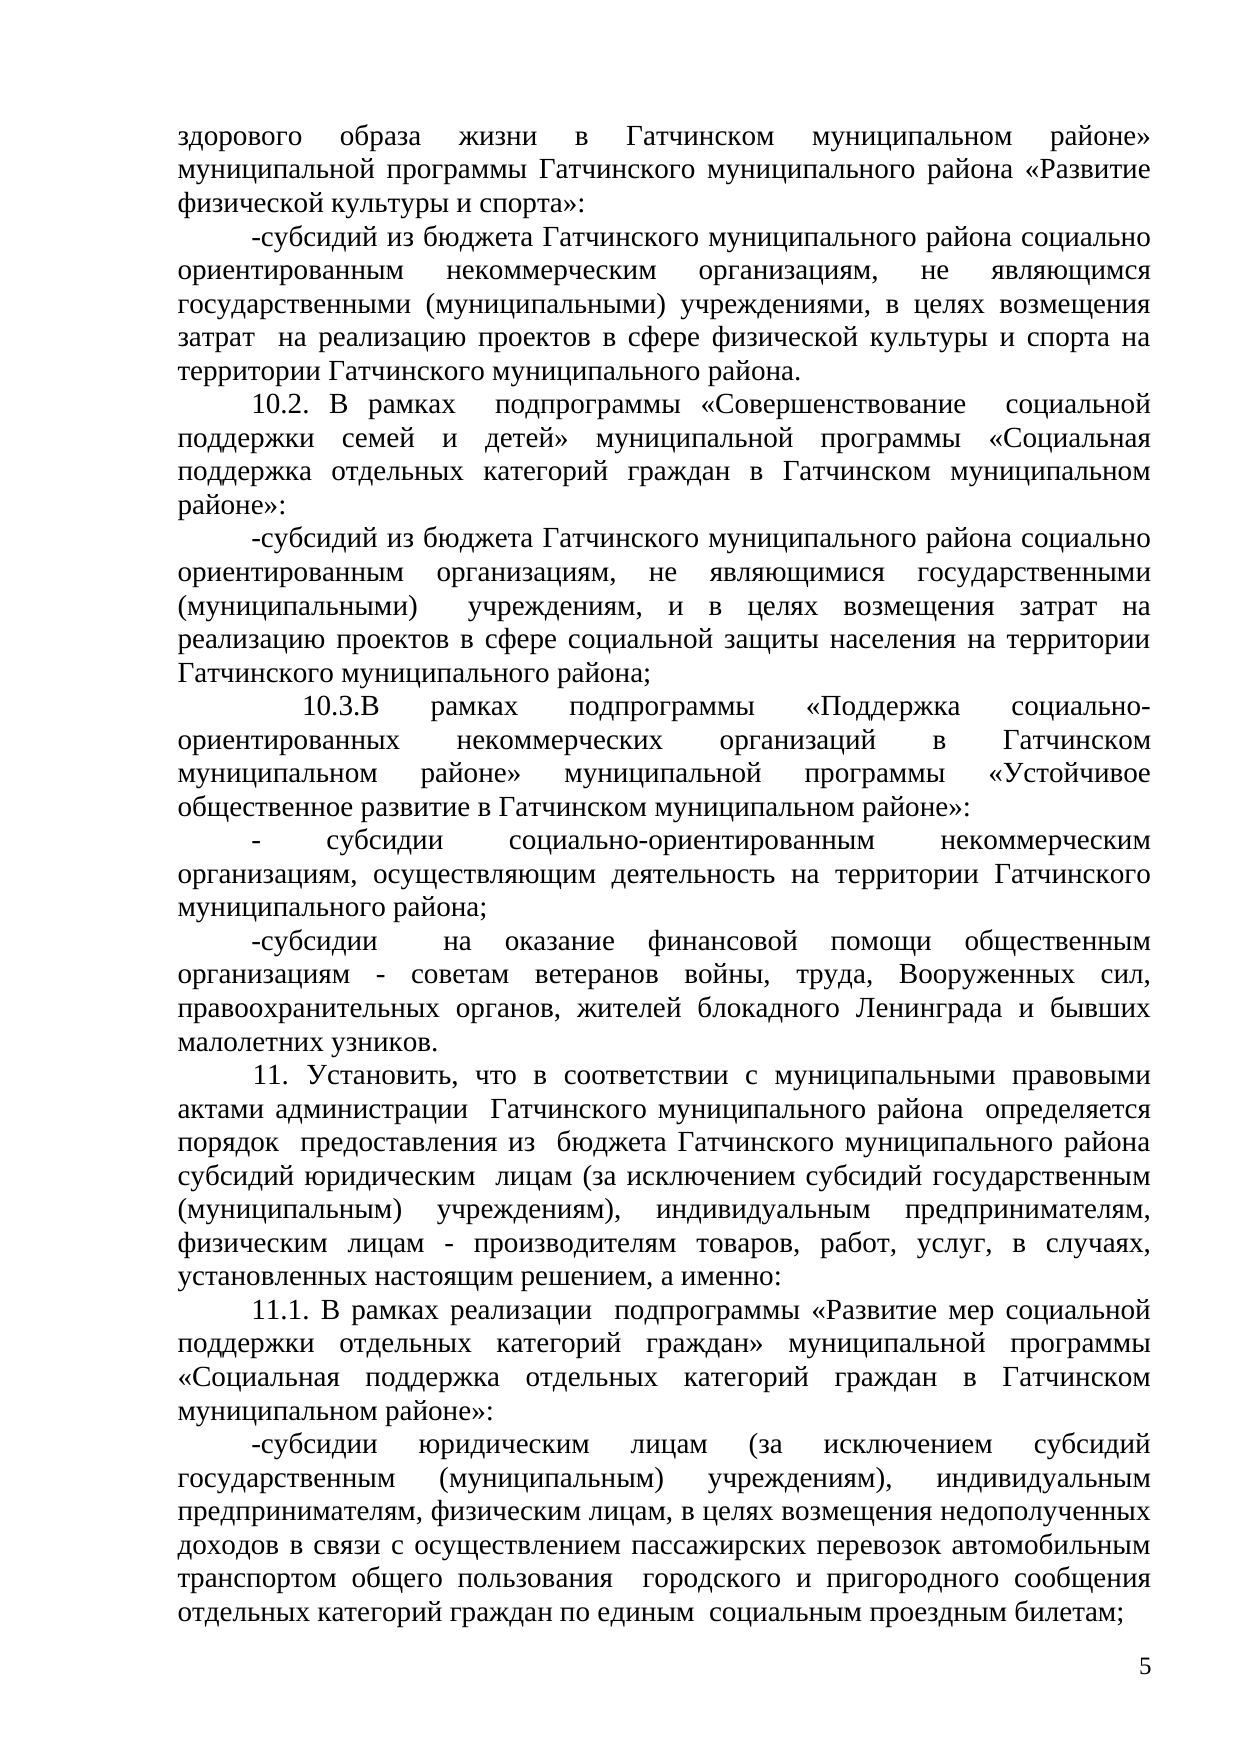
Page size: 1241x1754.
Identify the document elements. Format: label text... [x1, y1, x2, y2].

text -субсидии на оказание финансовой помощи общественным организациям - советам ветеранов войны, труда, Вооруженных сил, правоохранительных органов, жителей блокадного Ленинграда и бывших малолетних узников. [177, 923, 1152, 1057]
text 10.2. В рамках подпрограммы «Совершенствование социальной поддержки семей и детей» муниципальной программы «Социальная поддержка отдельных категорий граждан в Гатчинском муниципальном районе»: [177, 386, 1152, 521]
text 10.3.В рамках подпрограммы «Поддержка социально-ориентированных некоммерческих организаций в Гатчинском муниципальном районе» муниципальной программы «Устойчивое общественное развитие в Гатчинском муниципальном районе»: [177, 688, 1152, 822]
text 11.1. В рамках реализации подпрограммы «Развитие мер социальной поддержки отдельных категорий граждан» муниципальной программы «Социальная поддержка отдельных категорий граждан в Гатчинском муниципальном районе»: [177, 1292, 1152, 1426]
text -субсидий из бюджета Гатчинского муниципального района социально ориентированным некоммерческим организациям, не являющимся государственными (муниципальными) учреждениями, в целях возмещения затрат на реализацию проектов в сфере физической культуры и спорта на территории Гатчинского муниципального района. [177, 219, 1152, 386]
list Установить, что в соответствии с муниципальными правовыми актами администрации Гатчинского муниципального района определяется порядок предоставления из бюджета Гатчинского муниципального района субсидий юридическим лицам (за исключением субсидий государственным (муниципальным) учреждениям), индивидуальным предпринимателям, физическим лицам - производителям товаров, работ, услуг, в случаях, установленных настоящим решением, а именно: [177, 1057, 1152, 1292]
text -субсидий из бюджета Гатчинского муниципального района социально ориентированным организациям, не являющимися государственными (муниципальными) учреждениям, и в целях возмещения затрат на реализацию проектов в сфере социальной защиты населения на территории Гатчинского муниципального района; [177, 521, 1152, 688]
text - субсидии социально-ориентированным некоммерческим организациям, осуществляющим деятельность на территории Гатчинского муниципального района; [177, 822, 1152, 923]
text -субсидии юридическим лицам (за исключением субсидий государственным (муниципальным) учреждениям), индивидуальным предпринимателям, физическим лицам, в целях возмещения недополученных доходов в связи с осуществлением пассажирских перевозок автомобильным транспортом общего пользования городского и пригородного сообщения отдельных категорий граждан по единым социальным проездным билетам; [177, 1426, 1152, 1627]
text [177, 118, 1152, 219]
